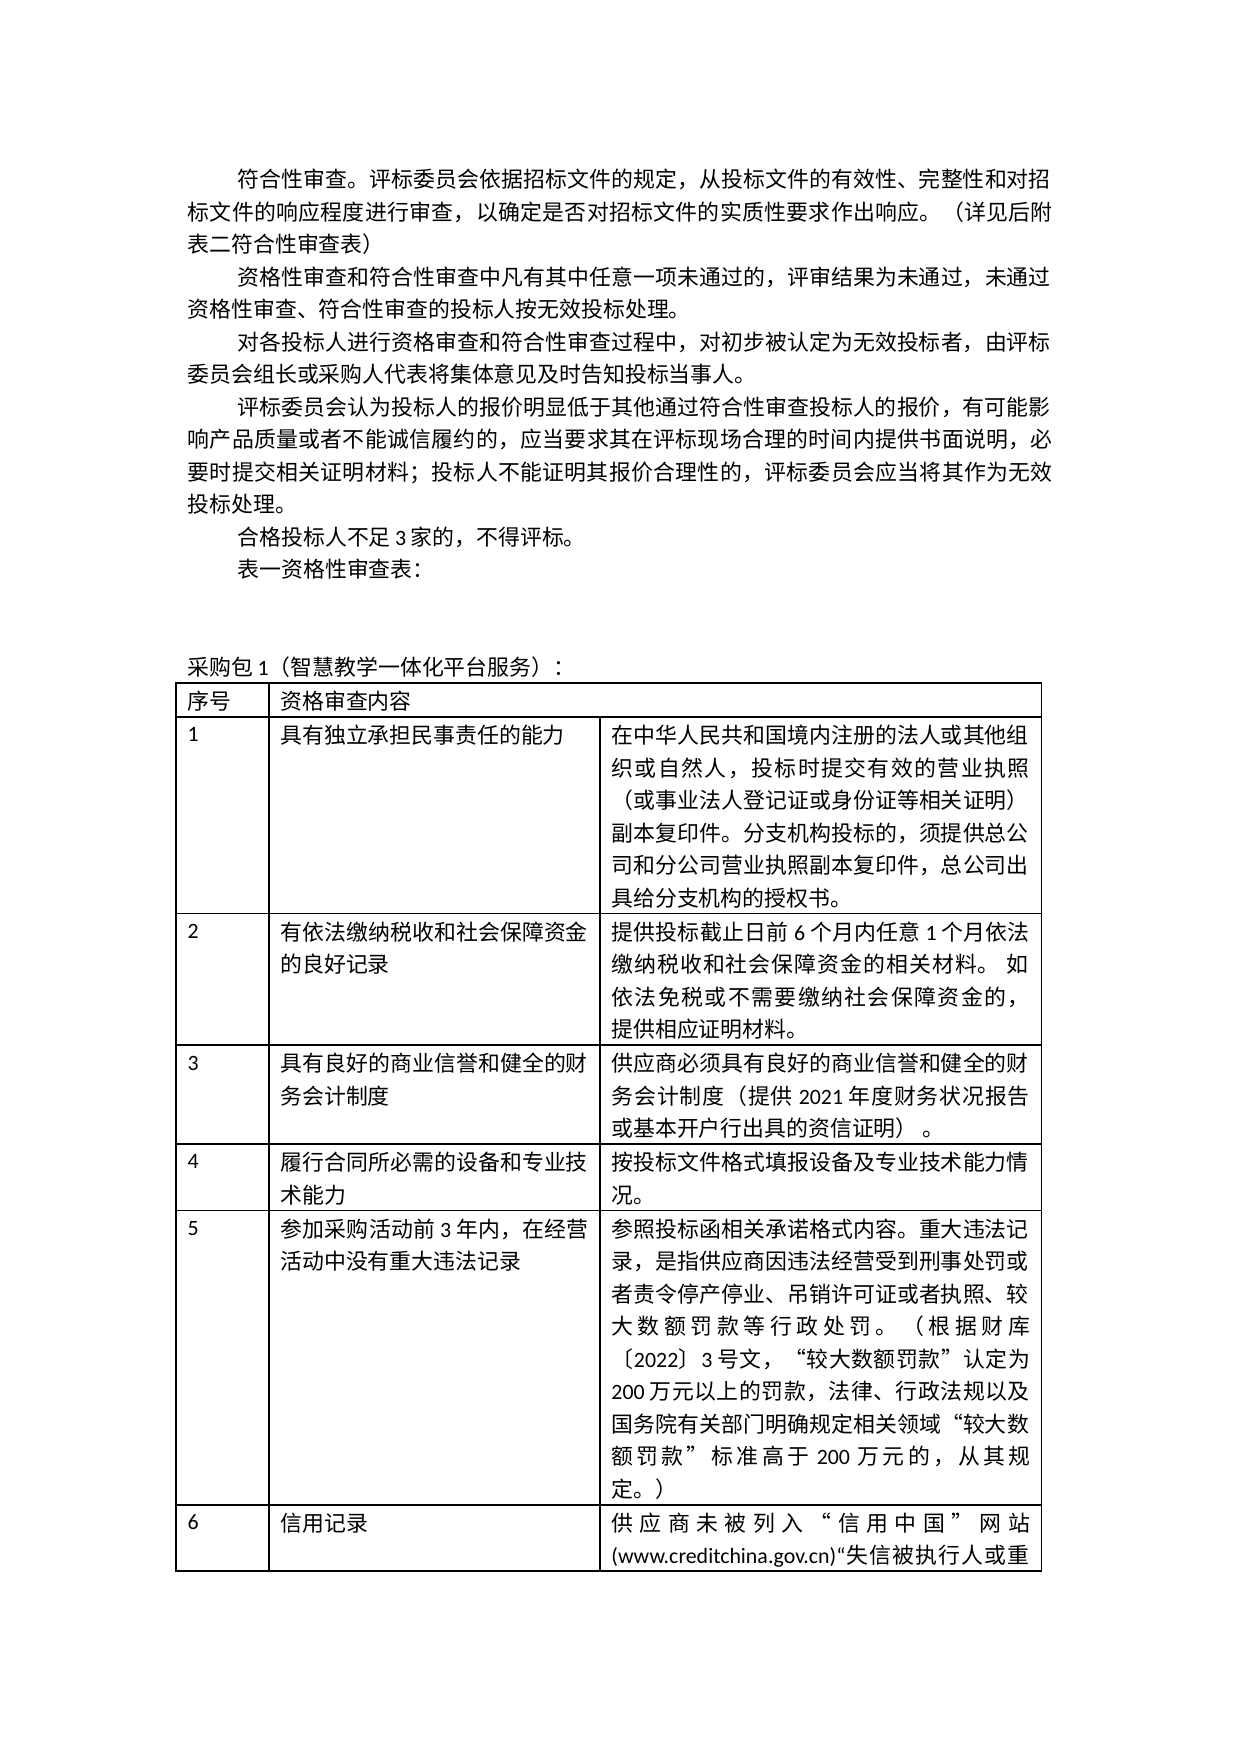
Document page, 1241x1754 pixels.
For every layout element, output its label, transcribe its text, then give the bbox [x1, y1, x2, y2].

table_cell 2 [177, 914, 268, 1044]
table_cell 参照投标函相关承诺格式内容。重大违法记录，是指供应商因违法经营受到刑事处罚或者责令停产停业、吊销许可证或者执照、较大数额罚款等行政处罚。（根据财库〔2022〕3号文，“较大数额罚款”认定为200万元以上的罚款，法律、行政法规以及国务院有关部门明确规定相关领域“较大数额罚款”标准高于200万元的，从其规定。） [601, 1211, 1041, 1504]
table_cell 5 [177, 1211, 268, 1504]
text 资格性审查和符合性审查中凡有其中任意一项未通过的，评审结果为未通过，未通过资格性审查、符合性审查的投标人按无效投标处理。 [187, 259, 1053, 324]
table_cell 履行合同所必需的设备和专业技术能力 [270, 1145, 599, 1210]
text 对各投标人进行资格审查和符合性审查过程中，对初步被认定为无效投标者，由评标委员会组长或采购人代表将集体意见及时告知投标当事人。 [187, 324, 1053, 389]
text 合格投标人不足3家的，不得评标。 [187, 519, 1053, 552]
table_cell 在中华人民共和国境内注册的法人或其他组织或自然人，投标时提交有效的营业执照（或事业法人登记证或身份证等相关证明）副本复印件。分支机构投标的，须提供总公司和分公司营业执照副本复印件，总公司出具给分支机构的授权书。 [601, 718, 1041, 913]
table_cell 3 [177, 1046, 268, 1143]
text 符合性审查。评标委员会依据招标文件的规定，从投标文件的有效性、完整性和对招标文件的响应程度进行审查，以确定是否对招标文件的实质性要求作出响应。（详见后附表二符合性审查表） [187, 162, 1053, 259]
table_cell 具有良好的商业信誉和健全的财务会计制度 [270, 1046, 599, 1143]
text 采购包1（智慧教学一体化平台服务）： [187, 649, 1053, 682]
table_cell 参加采购活动前3年内，在经营活动中没有重大违法记录 [270, 1211, 599, 1504]
table_cell 6 [177, 1506, 268, 1570]
text 评标委员会认为投标人的报价明显低于其他通过符合性审查投标人的报价，有可能影响产品质量或者不能诚信履约的，应当要求其在评标现场合理的时间内提供书面说明，必要时提交相关证明材料；投标人不能证明其报价合理性的，评标委员会应当将其作为无效投标处理。 [187, 389, 1053, 519]
table_header 序号 [177, 684, 268, 716]
table_cell 按投标文件格式填报设备及专业技术能力情况。 [601, 1145, 1041, 1210]
table_cell 供应商必须具有良好的商业信誉和健全的财务会计制度（提供2021年度财务状况报告或基本开户行出具的资信证明） 。 [601, 1046, 1041, 1143]
table_cell 有依法缴纳税收和社会保障资金的良好记录 [270, 914, 599, 1044]
text 表一资格性审查表： [187, 552, 1053, 584]
table_cell 信用记录 [270, 1506, 599, 1570]
table_cell 1 [177, 718, 268, 913]
table_header 资格审查内容 [270, 684, 1041, 716]
table_cell 提供投标截止日前6个月内任意1个月依法缴纳税收和社会保障资金的相关材料。 如依法免税或不需要缴纳社会保障资金的， 提供相应证明材料。 [601, 914, 1041, 1044]
table_cell 4 [177, 1145, 268, 1210]
table_cell 具有独立承担民事责任的能力 [270, 718, 599, 913]
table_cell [601, 1506, 1041, 1570]
